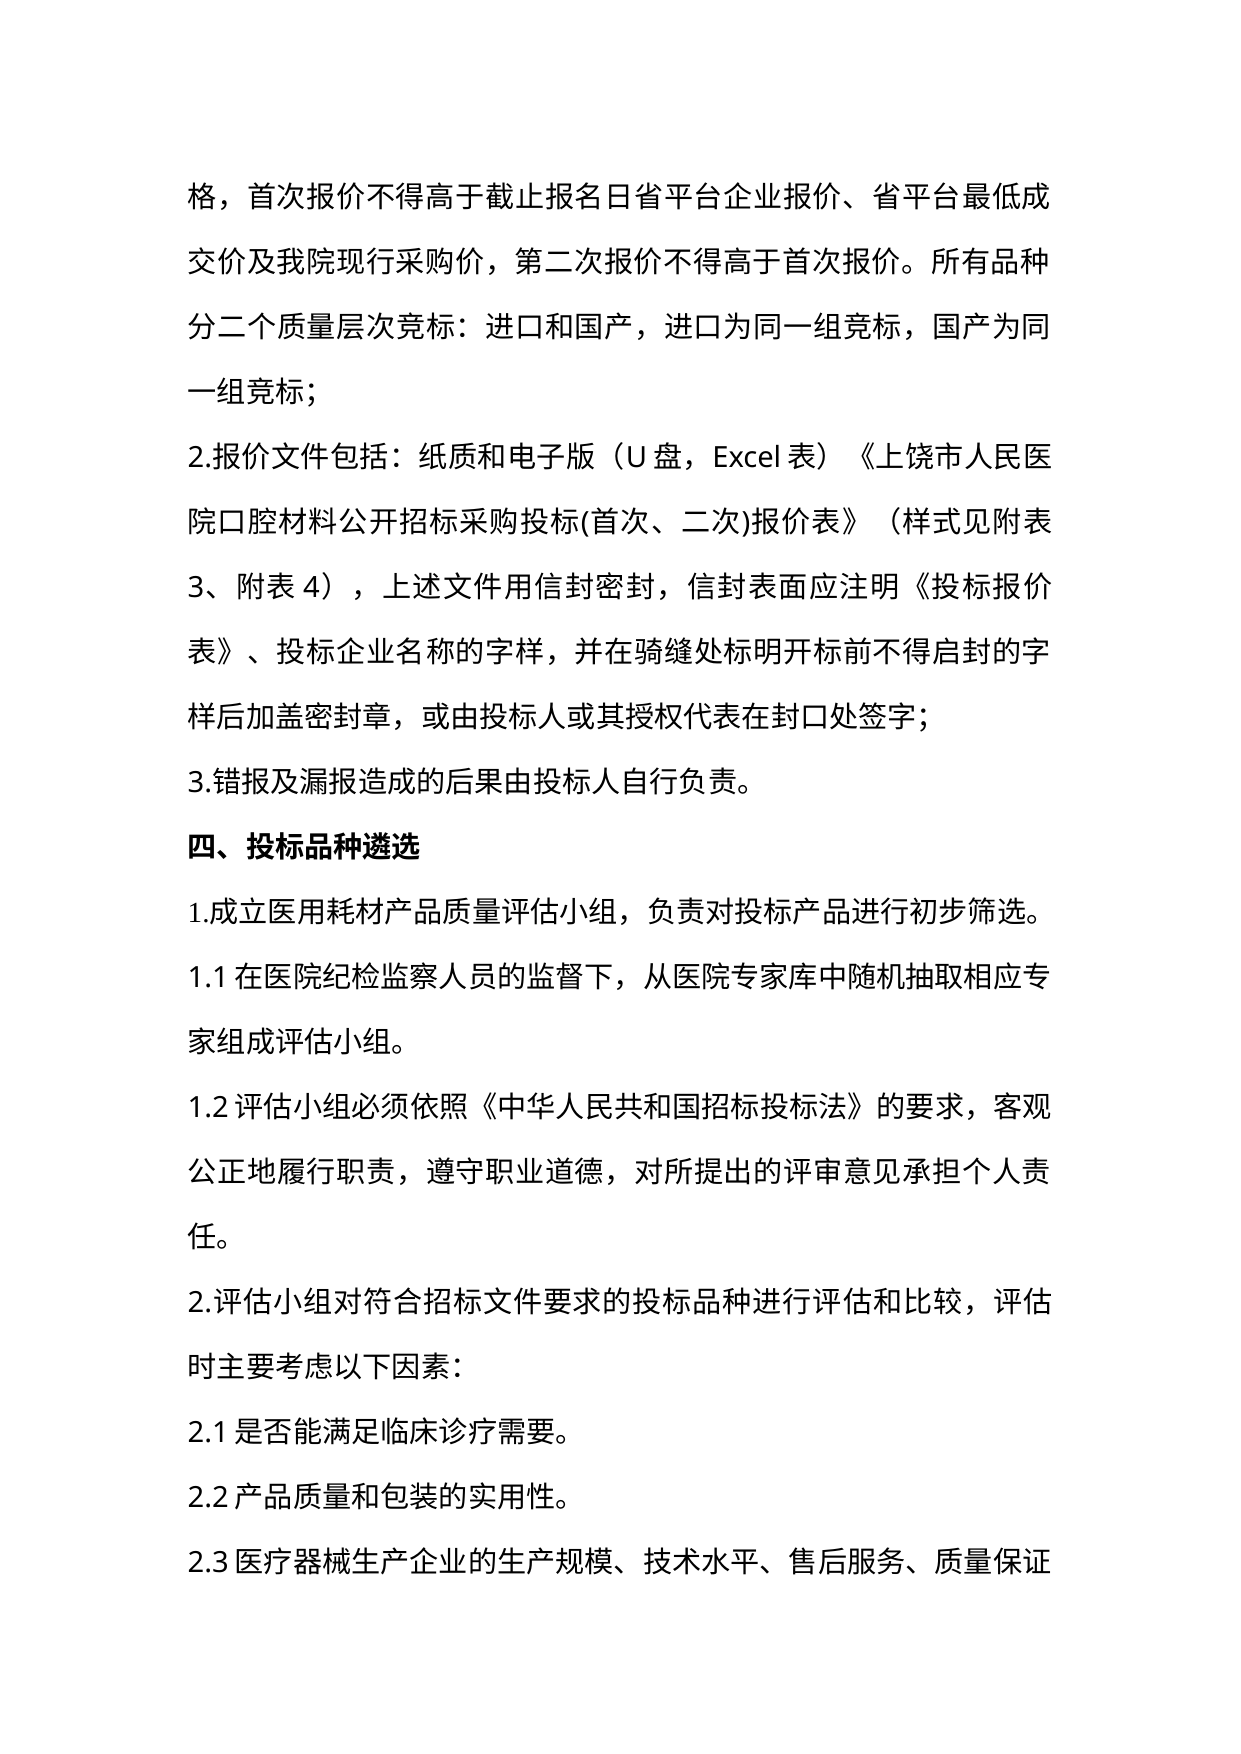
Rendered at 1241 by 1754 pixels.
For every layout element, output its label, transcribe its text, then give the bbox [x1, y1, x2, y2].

text 2.评估小组对符合招标文件要求的投标品种进行评估和比较，评估时主要考虑以下因素： [187, 1267, 1053, 1397]
text 1.2评估小组必须依照《中华人民共和国招标投标法》的要求，客观公正地履行职责，遵守职业道德，对所提出的评审意见承担个人责任。 [187, 1072, 1053, 1267]
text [187, 162, 1053, 422]
text 2.1是否能满足临床诊疗需要。 [187, 1397, 1053, 1462]
text 四、投标品种遴选 [187, 812, 1053, 877]
text 3.错报及漏报造成的后果由投标人自行负责。 [187, 747, 1053, 812]
text 2.2产品质量和包装的实用性。 [187, 1462, 1053, 1527]
text 2.报价文件包括：纸质和电子版（U盘，Excel表）《上饶市人民医院口腔材料公开招标采购投标(首次、二次)报价表》（样式见附表3、附表4），上述文件用信封密封，信封表面应注明《投标报价表》、投标企业名称的字样，并在骑缝处标明开标前不得启封的字样后加盖密封章，或由投标人或其授权代表在封口处签字； [187, 422, 1053, 747]
text 1.成立医用耗材产品质量评估小组，负责对投标产品进行初步筛选。 [187, 877, 1053, 942]
text 1.1在医院纪检监察人员的监督下，从医院专家库中随机抽取相应专家组成评估小组。 [187, 942, 1053, 1072]
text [187, 1527, 1053, 1592]
